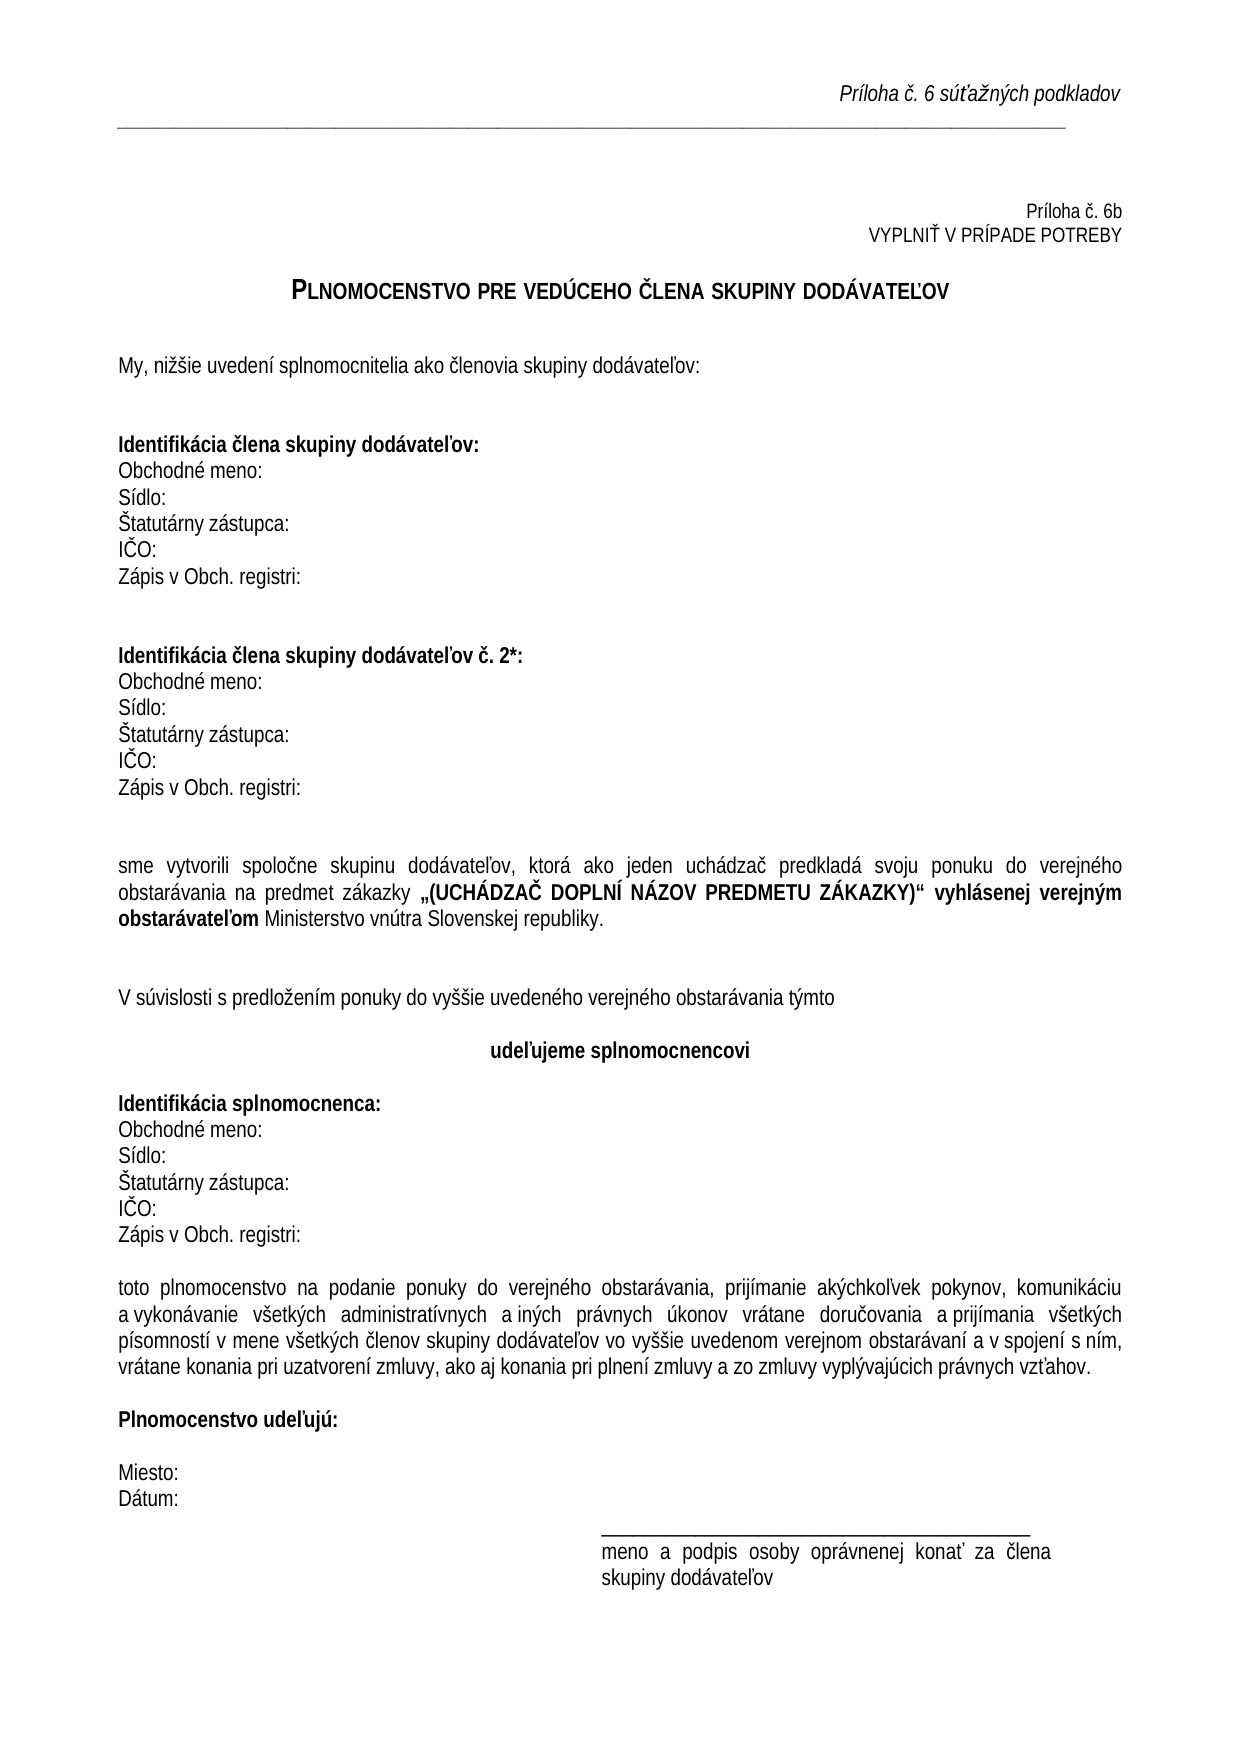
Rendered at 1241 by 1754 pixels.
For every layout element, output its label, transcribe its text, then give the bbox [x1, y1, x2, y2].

text toto plnomocenstvo na podanie ponuky do verejného obstarávania, prijímanie akýchkoľvek pokynov, komunikáciu a vykonávanie všetkých administratívnych a iných právnych úkonov vrátane doručovania a prijímania všetkých písomností v mene všetkých členov skupiny dodávateľov vo vyššie uvedenom verejnom obstarávaní a v spojení s ním, vrátane konania pri uzatvorení zmluvy, ako aj konania pri plnení zmluvy a zo zmluvy vyplývajúcich právnych vzťahov. [118, 1274, 1122, 1379]
text Zápis v Obch. registri: [118, 563, 1122, 589]
subtitle Plnomocenstvo pre vedúceho člena skupiny dodávateľov [118, 272, 1122, 306]
table_header Miesto: Dátum: [118, 1459, 590, 1617]
text Plnomocenstvo udeľujú: [118, 1406, 1122, 1432]
text Štatutárny zástupca: [118, 510, 1122, 536]
text Identifikácia člena skupiny dodávateľov č. 2*: [118, 642, 1122, 668]
text V súvislosti s predložením ponuky do vyššie uvedeného verejného obstarávania týmto [118, 984, 1122, 1011]
text Zápis v Obch. registri: [118, 773, 1122, 800]
text IČO: [118, 747, 1122, 773]
text Zápis v Obch. registri: [118, 1221, 1122, 1248]
text Obchodné meno: [118, 668, 1122, 694]
text Štatutárny zástupca: [118, 721, 1122, 747]
text Identifikácia člena skupiny dodávateľov: [118, 431, 1122, 457]
table_header _________________________________________ meno a podpis osoby oprávnenej konať za člena skupiny dodávateľov [590, 1459, 1062, 1617]
text Obchodné meno: [118, 457, 1122, 483]
text IČO: [118, 536, 1122, 563]
text Sídlo: [118, 483, 1122, 510]
text Obchodné meno: [118, 1116, 1122, 1142]
text VYPLNIŤ V PRÍPADE POTREBY [118, 223, 1122, 247]
text Sídlo: [118, 1142, 1122, 1169]
text udeľujeme splnomocnencovi [118, 1037, 1122, 1063]
text sme vytvorili spoločne skupinu dodávateľov, ktorá ako jeden uchádzač predkladá svoju ponuku do verejného obstarávania na predmet zákazky „(UCHÁDZAČ DOPLNÍ NÁZOV PREDMETU ZÁKAZKY)“ vyhlásenej verejným obstarávateľom Ministerstvo vnútra Slovenskej republiky. [118, 852, 1122, 932]
text IČO: [118, 1195, 1122, 1221]
text My, nižšie uvedení splnomocnitelia ako členovia skupiny dodávateľov: [118, 352, 1122, 378]
text Štatutárny zástupca: [118, 1169, 1122, 1195]
text Identifikácia splnomocnenca: [118, 1090, 1122, 1116]
text Príloha č. 6b [118, 199, 1122, 223]
text Sídlo: [118, 694, 1122, 721]
